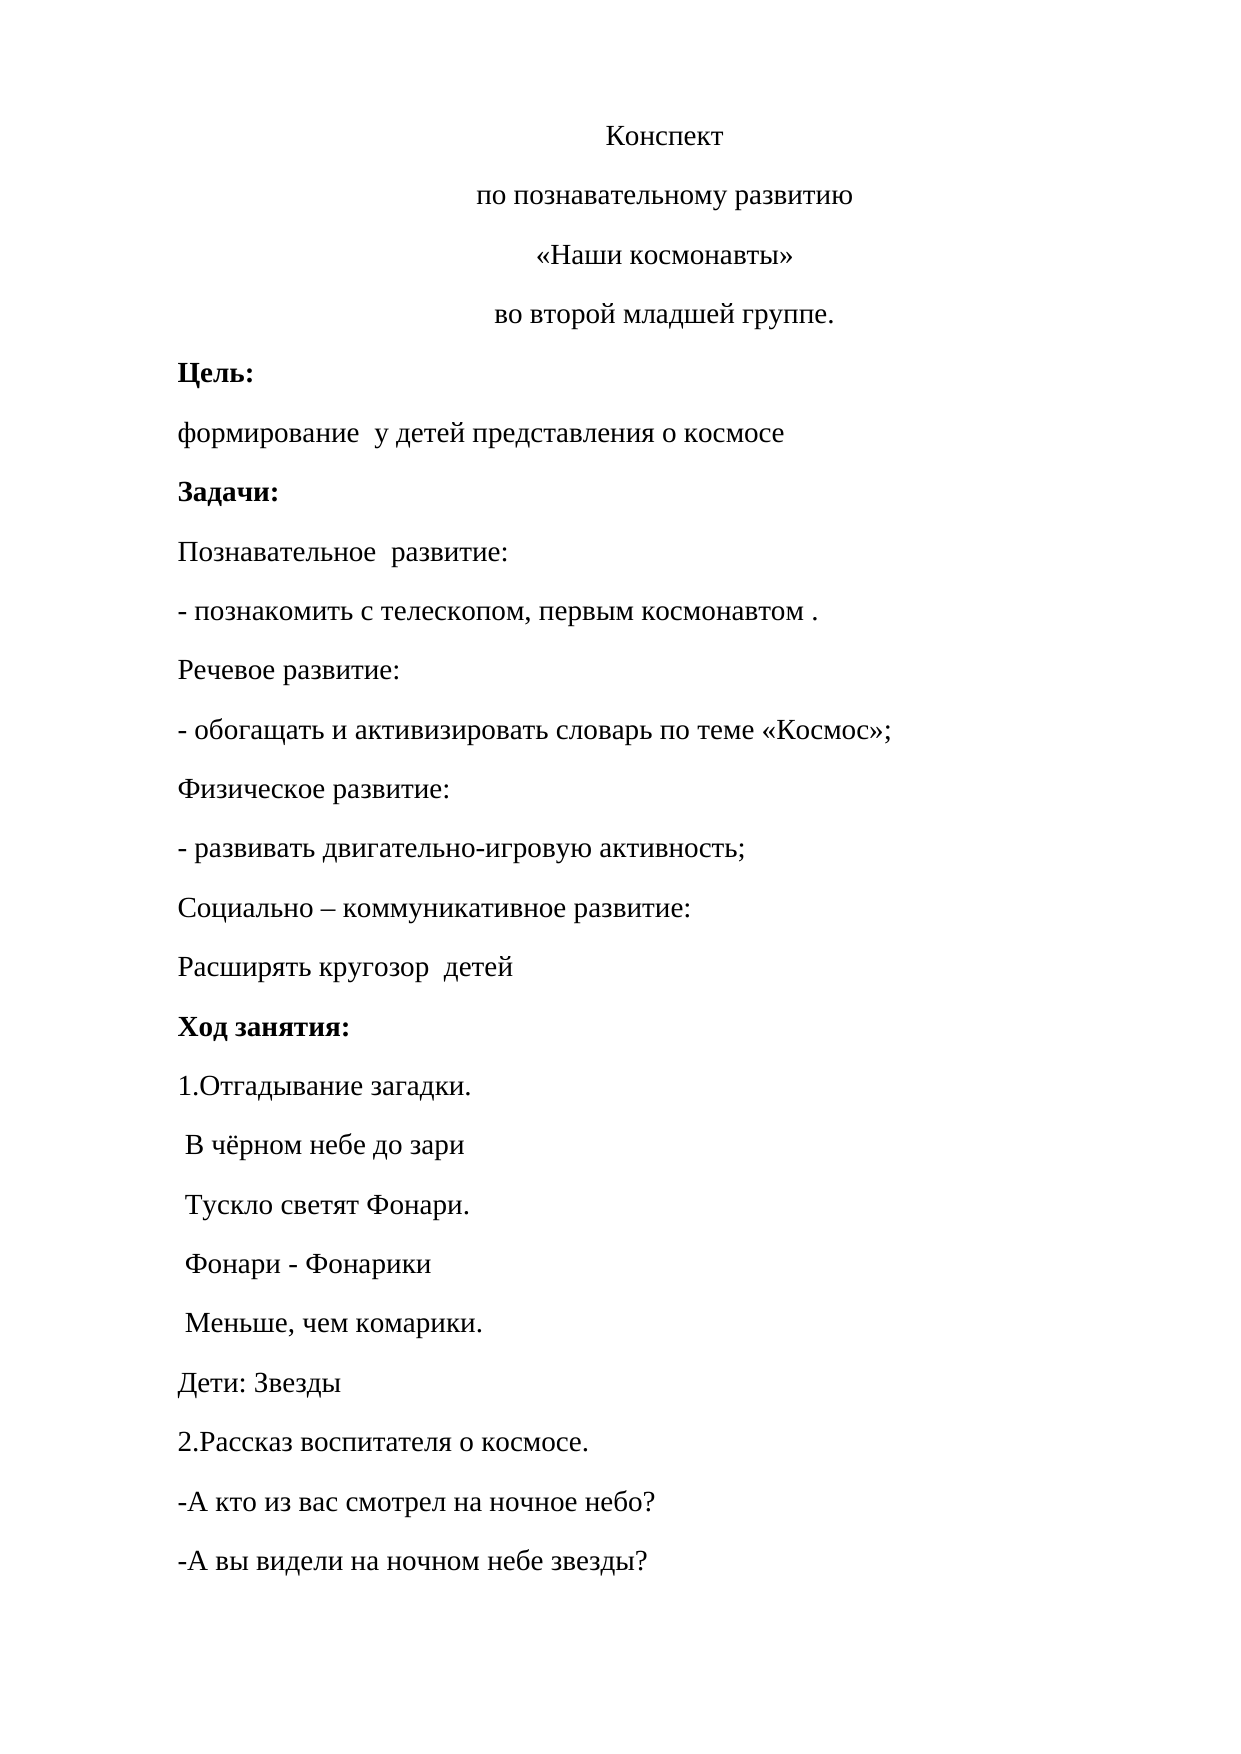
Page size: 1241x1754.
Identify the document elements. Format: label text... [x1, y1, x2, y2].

text Задачи: [177, 474, 1152, 508]
text Социально – коммуникативное развитие: [177, 890, 1152, 923]
text - развивать двигательно-игровую активность; [177, 831, 1152, 864]
text по познавательному развитию [177, 177, 1152, 211]
text - обогащать и активизировать словарь по теме «Космос»; [177, 712, 1152, 745]
text Познавательное развитие: [177, 534, 1152, 567]
text 1.Отгадывание загадки. [177, 1068, 1152, 1102]
text Конспект [177, 118, 1152, 152]
text формирование у детей представления о космосе [177, 415, 1152, 448]
text Фонари - Фонарики [177, 1246, 1152, 1280]
text Речевое развитие: [177, 652, 1152, 686]
text Дети: Звезды [177, 1365, 1152, 1398]
text В чёрном небе до зари [177, 1127, 1152, 1161]
text Ход занятия: [177, 1009, 1152, 1042]
text Цель: [177, 356, 1152, 389]
text Тускло светят Фонари. [177, 1187, 1152, 1220]
text Физическое развитие: [177, 771, 1152, 805]
text Расширять кругозор детей [177, 949, 1152, 983]
text -А кто из вас смотрел на ночное небо? [177, 1484, 1152, 1517]
text «Наши космонавты» [177, 237, 1152, 270]
text Меньше, чем комарики. [177, 1306, 1152, 1339]
text - познакомить с телескопом, первым космонавтом . [177, 593, 1152, 627]
text -А вы видели на ночном небе звезды? [177, 1543, 1152, 1577]
text 2.Рассказ воспитателя о космосе. [177, 1424, 1152, 1458]
text во второй младшей группе. [177, 296, 1152, 330]
